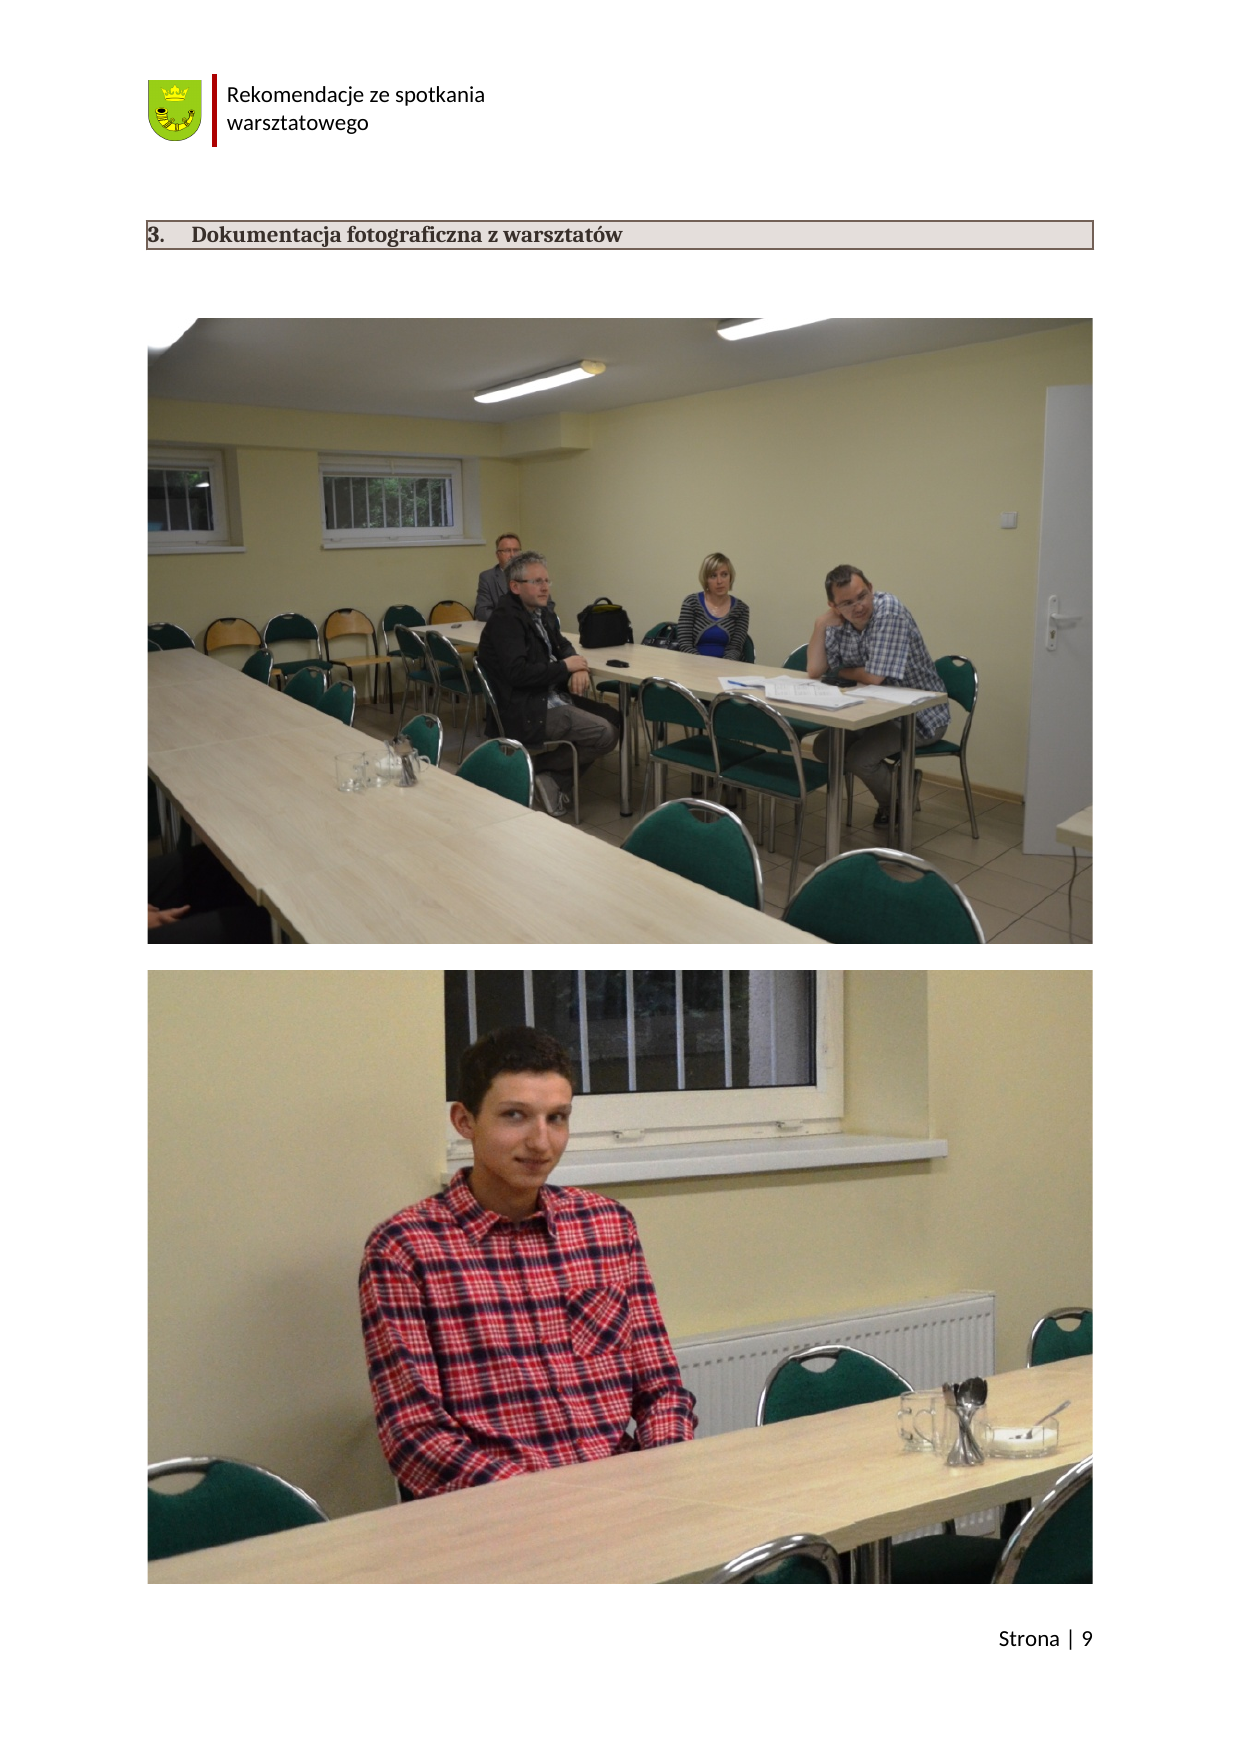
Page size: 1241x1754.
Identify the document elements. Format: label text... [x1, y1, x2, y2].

subtitle Dokumentacja fotograficzna z warsztatów [148, 222, 1092, 248]
picture [147, 970, 1093, 1584]
picture [147, 318, 1093, 944]
picture [147, 80, 202, 141]
